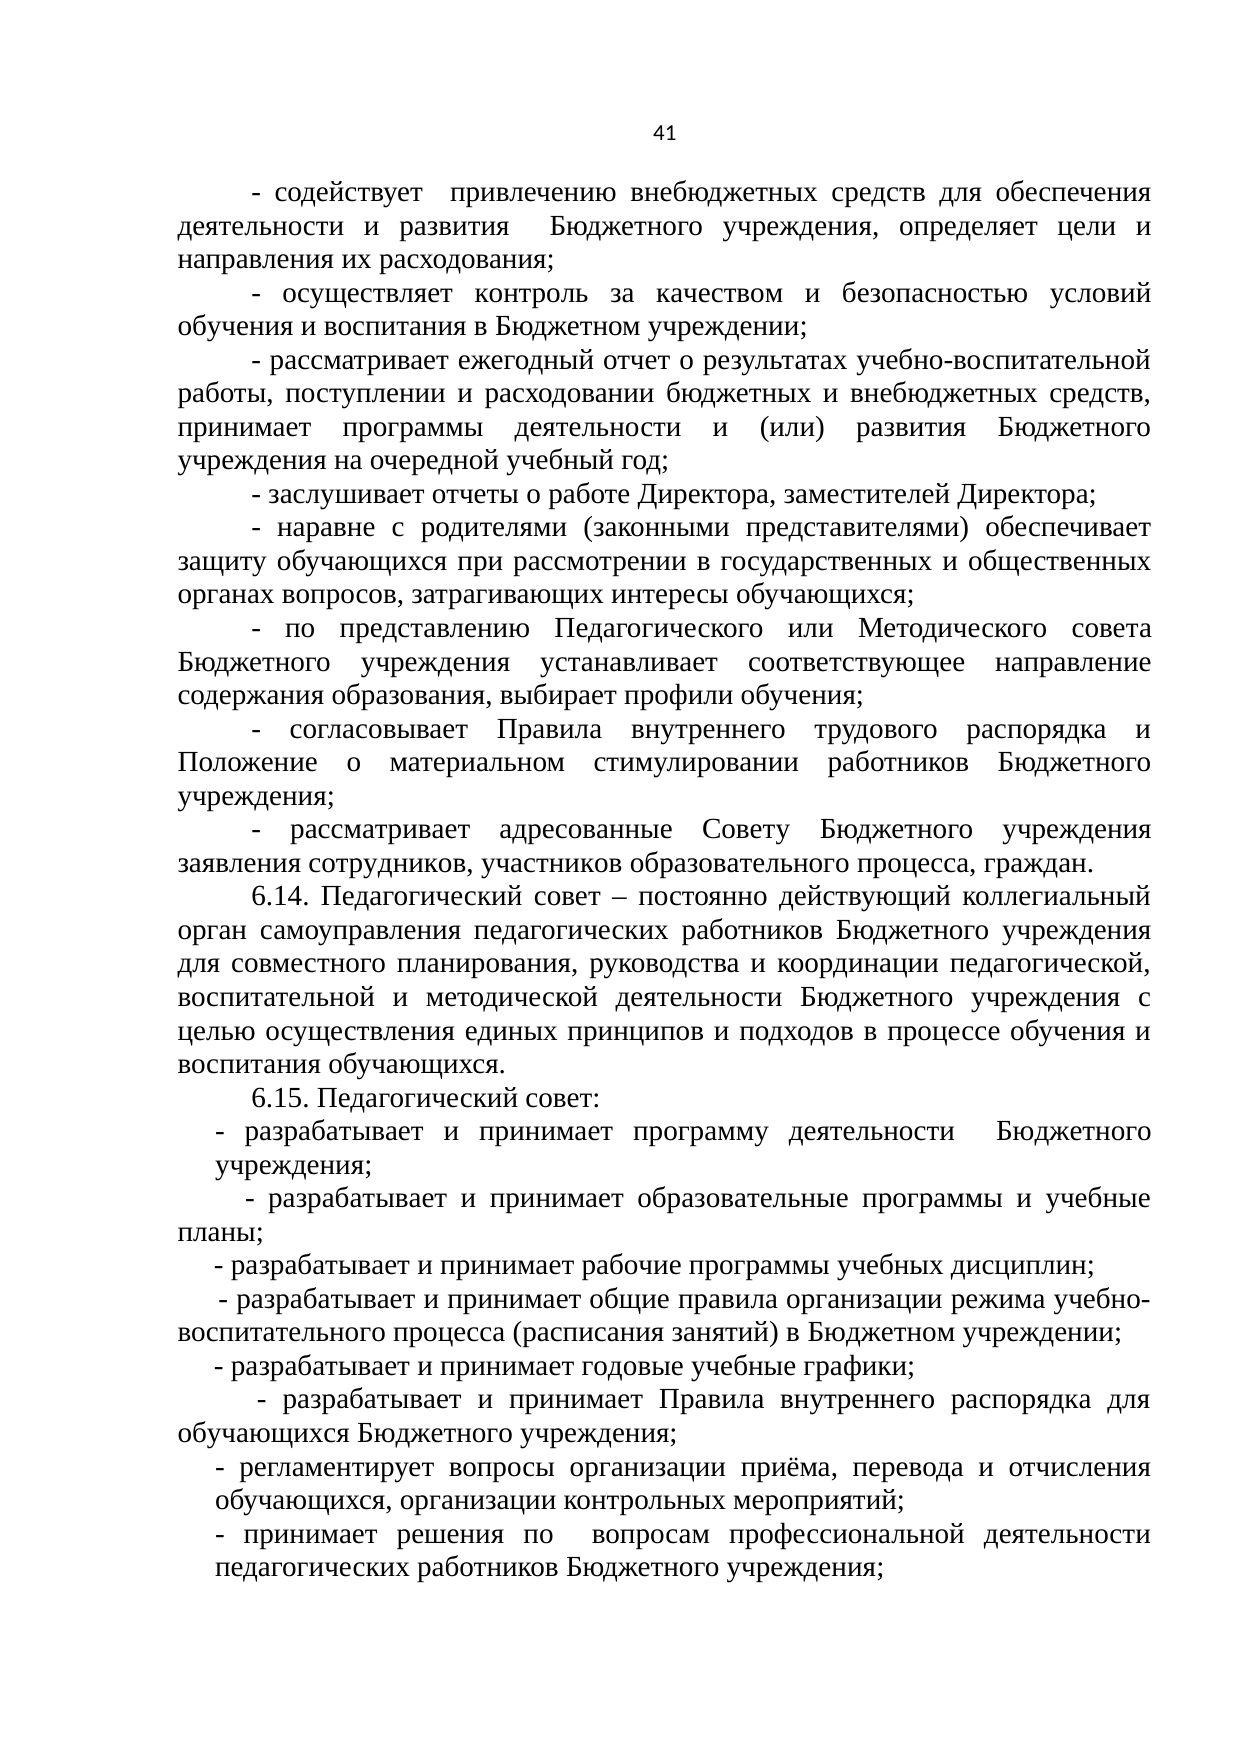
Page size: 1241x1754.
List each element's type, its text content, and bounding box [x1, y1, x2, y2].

text - наравне с родителями (законными представителями) обеспечивает защиту обучающихся при рассмотрении в государственных и общественных органах вопросов, затрагивающих интересы обучающихся; [177, 509, 1152, 610]
text - рассматривает ежегодный отчет о результатах учебно-воспитательной работы, поступлении и расходовании бюджетных и внебюджетных средств, принимает программы деятельности и (или) развития Бюджетного учреждения на очередной учебный год; [177, 342, 1152, 476]
text - рассматривает адресованные Совету Бюджетного учреждения заявления сотрудников, участников образовательного процесса, граждан. [177, 811, 1152, 878]
text - разрабатывает и принимает рабочие программы учебных дисциплин; [177, 1247, 1152, 1281]
text - по представлению Педагогического или Методического совета Бюджетного учреждения устанавливает соответствующее направление содержания образования, выбирает профили обучения; [177, 610, 1152, 711]
text - заслушивает отчеты о работе Директора, заместителей Директора; [177, 476, 1152, 509]
text - регламентирует вопросы организации приёма, перевода и отчисления обучающихся, организации контрольных мероприятий; [215, 1449, 1152, 1516]
text - принимает решения по вопросам профессиональной деятельности педагогических работников Бюджетного учреждения; [215, 1516, 1152, 1583]
text 6.14. Педагогический совет – постоянно действующий коллегиальный орган самоуправления педагогических работников Бюджетного учреждения для совместного планирования, руководства и координации педагогической, воспитательной и методической деятельности Бюджетного учреждения с целью осуществления единых принципов и подходов в процессе обучения и воспитания обучающихся. [177, 878, 1152, 1080]
text - разрабатывает и принимает общие правила организации режима учебно-воспитательного процесса (расписания занятий) в Бюджетном учреждении; [177, 1281, 1152, 1348]
text 6.15. Педагогический совет: [177, 1080, 1152, 1113]
text - разрабатывает и принимает образовательные программы и учебные планы; [177, 1180, 1152, 1247]
text - содействует привлечению внебюджетных средств для обеспечения деятельности и развития Бюджетного учреждения, определяет цели и направления их расходования; [177, 174, 1152, 275]
text - осуществляет контроль за качеством и безопасностью условий обучения и воспитания в Бюджетном учреждении; [177, 275, 1152, 342]
text - разрабатывает и принимает годовые учебные графики; [177, 1348, 1152, 1382]
text - согласовывает Правила внутреннего трудового распорядка и Положение о материальном стимулировании работников Бюджетного учреждения; [177, 711, 1152, 811]
text - разрабатывает и принимает Правила внутреннего распорядка для обучающихся Бюджетного учреждения; [177, 1382, 1152, 1449]
text - разрабатывает и принимает программу деятельности Бюджетного учреждения; [215, 1113, 1152, 1180]
